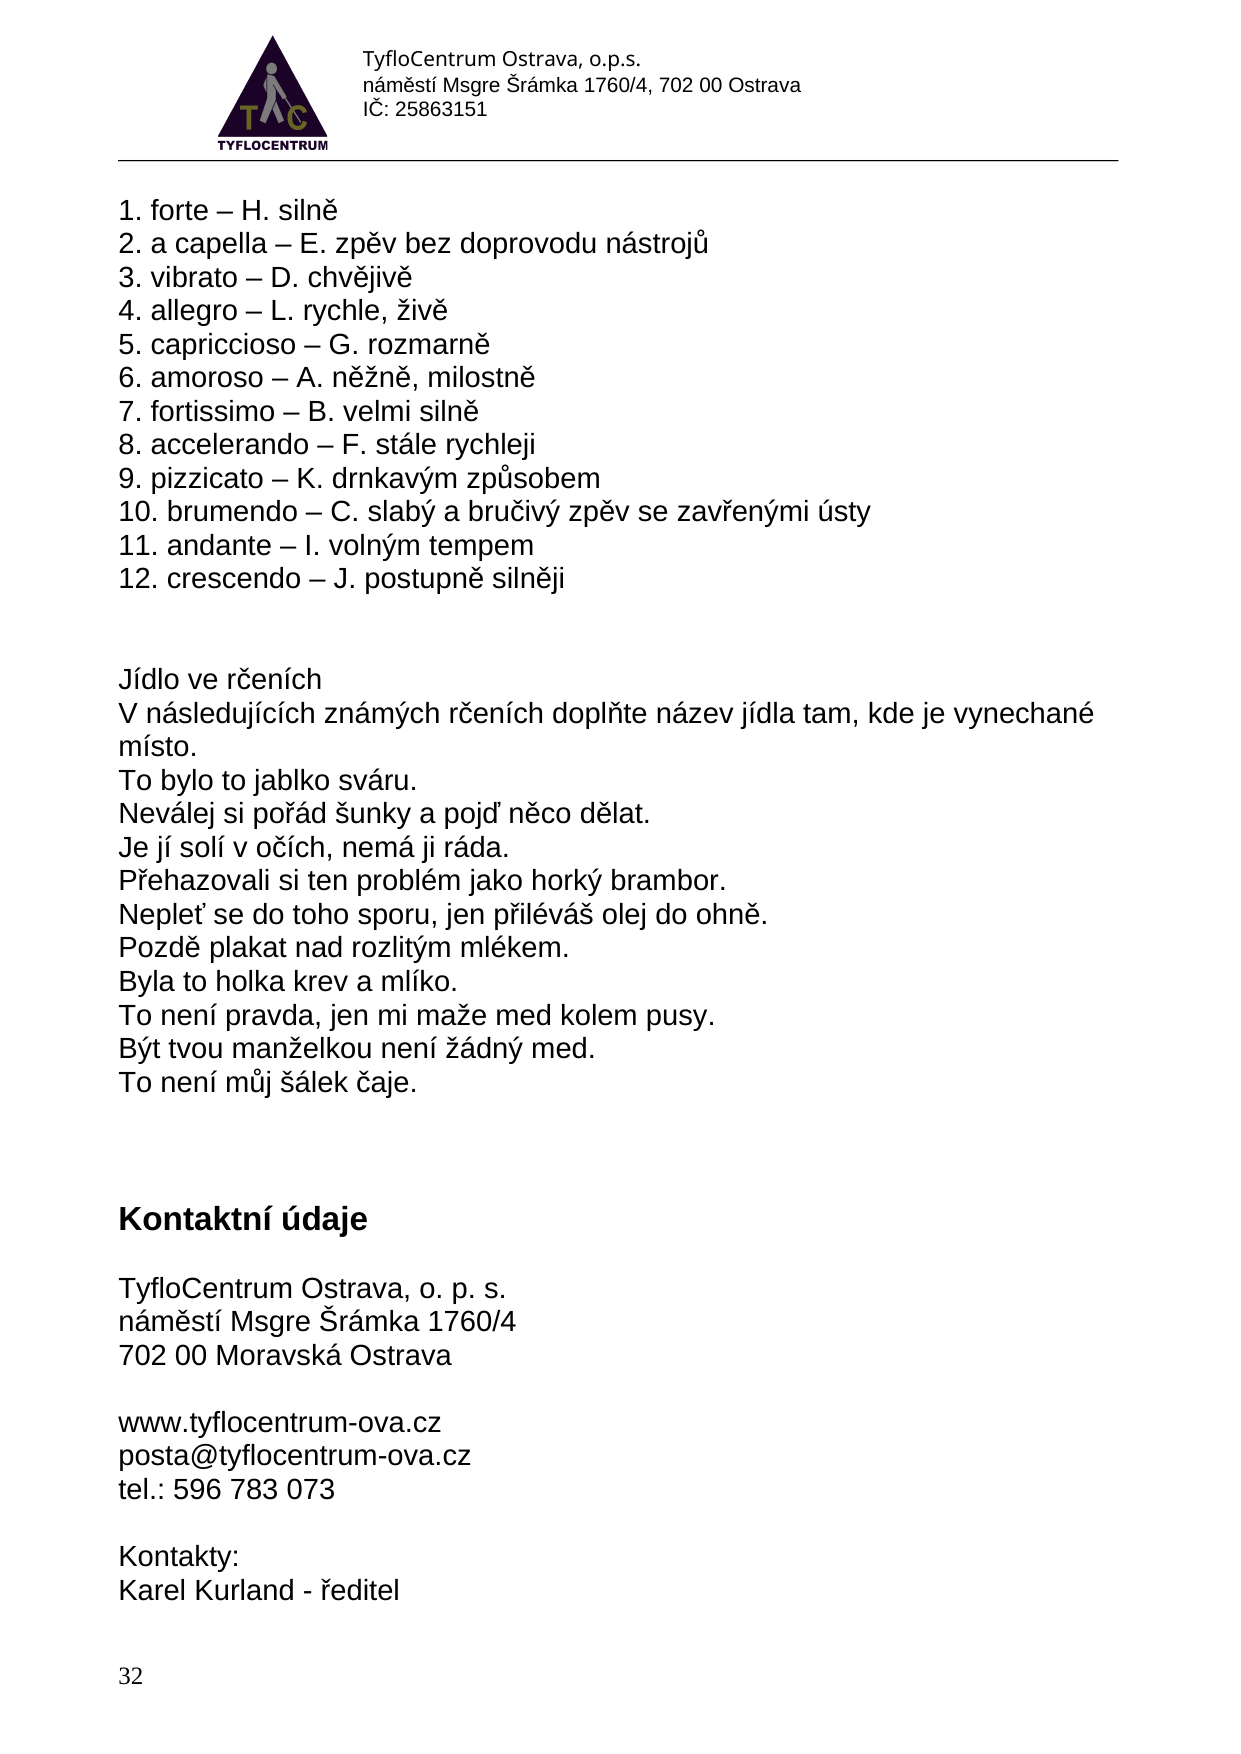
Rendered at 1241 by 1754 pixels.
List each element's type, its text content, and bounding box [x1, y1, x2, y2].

text 12. crescendo – J. postupně silněji [118, 561, 1122, 595]
text TyfloCentrum Ostrava, o. p. s. [118, 1271, 1122, 1304]
text 5. capriccioso – G. rozmarně [118, 327, 1122, 360]
text 10. brumendo – C. slabý a bručivý zpěv se zavřenými ústy [118, 494, 1122, 528]
text 6. amoroso – A. něžně, milostně [118, 360, 1122, 394]
text Jídlo ve rčeních [118, 662, 1122, 696]
text Je jí solí v očích, nemá ji ráda. [118, 830, 1122, 863]
text 4. allegro – L. rychle, živě [118, 293, 1122, 327]
text 7. fortissimo – B. velmi silně [118, 394, 1122, 427]
text Nepleť se do toho sporu, jen přiléváš olej do ohně. [118, 897, 1122, 930]
text To bylo to jablko sváru. [118, 763, 1122, 796]
text 1. forte – H. silně [118, 192, 1122, 226]
text 9. pizzicato – K. drnkavým způsobem [118, 461, 1122, 494]
text V následujících známých rčeních doplňte název jídla tam, kde je vynechané místo. [118, 696, 1122, 763]
text Karel Kurland - ředitel [118, 1573, 1122, 1606]
text To není můj šálek čaje. [118, 1064, 1122, 1098]
text náměstí Msgre Šrámka 1760/4 [118, 1304, 1122, 1338]
text Být tvou manželkou není žádný med. [118, 1031, 1122, 1064]
text Byla to holka krev a mlíko. [118, 964, 1122, 997]
text tel.: 596 783 073 [118, 1472, 1122, 1506]
text To není pravda, jen mi maže med kolem pusy. [118, 997, 1122, 1031]
text Pozdě plakat nad rozlitým mlékem. [118, 930, 1122, 964]
text 702 00 Moravská Ostrava [118, 1338, 1122, 1371]
text 11. andante – I. volným tempem [118, 528, 1122, 561]
text 2. a capella – E. zpěv bez doprovodu nástrojů [118, 226, 1122, 259]
text 8. accelerando – F. stále rychleji [118, 427, 1122, 461]
text Kontaktní údaje [118, 1199, 1122, 1237]
text 3. vibrato – D. chvějivě [118, 259, 1122, 293]
text Neválej si pořád šunky a pojď něco dělat. [118, 796, 1122, 830]
text Přehazovali si ten problém jako horký brambor. [118, 863, 1122, 897]
text Kontakty: [118, 1539, 1122, 1573]
text posta@tyflocentrum-ova.cz [118, 1438, 1122, 1472]
text www.tyflocentrum-ova.cz [118, 1405, 1122, 1438]
